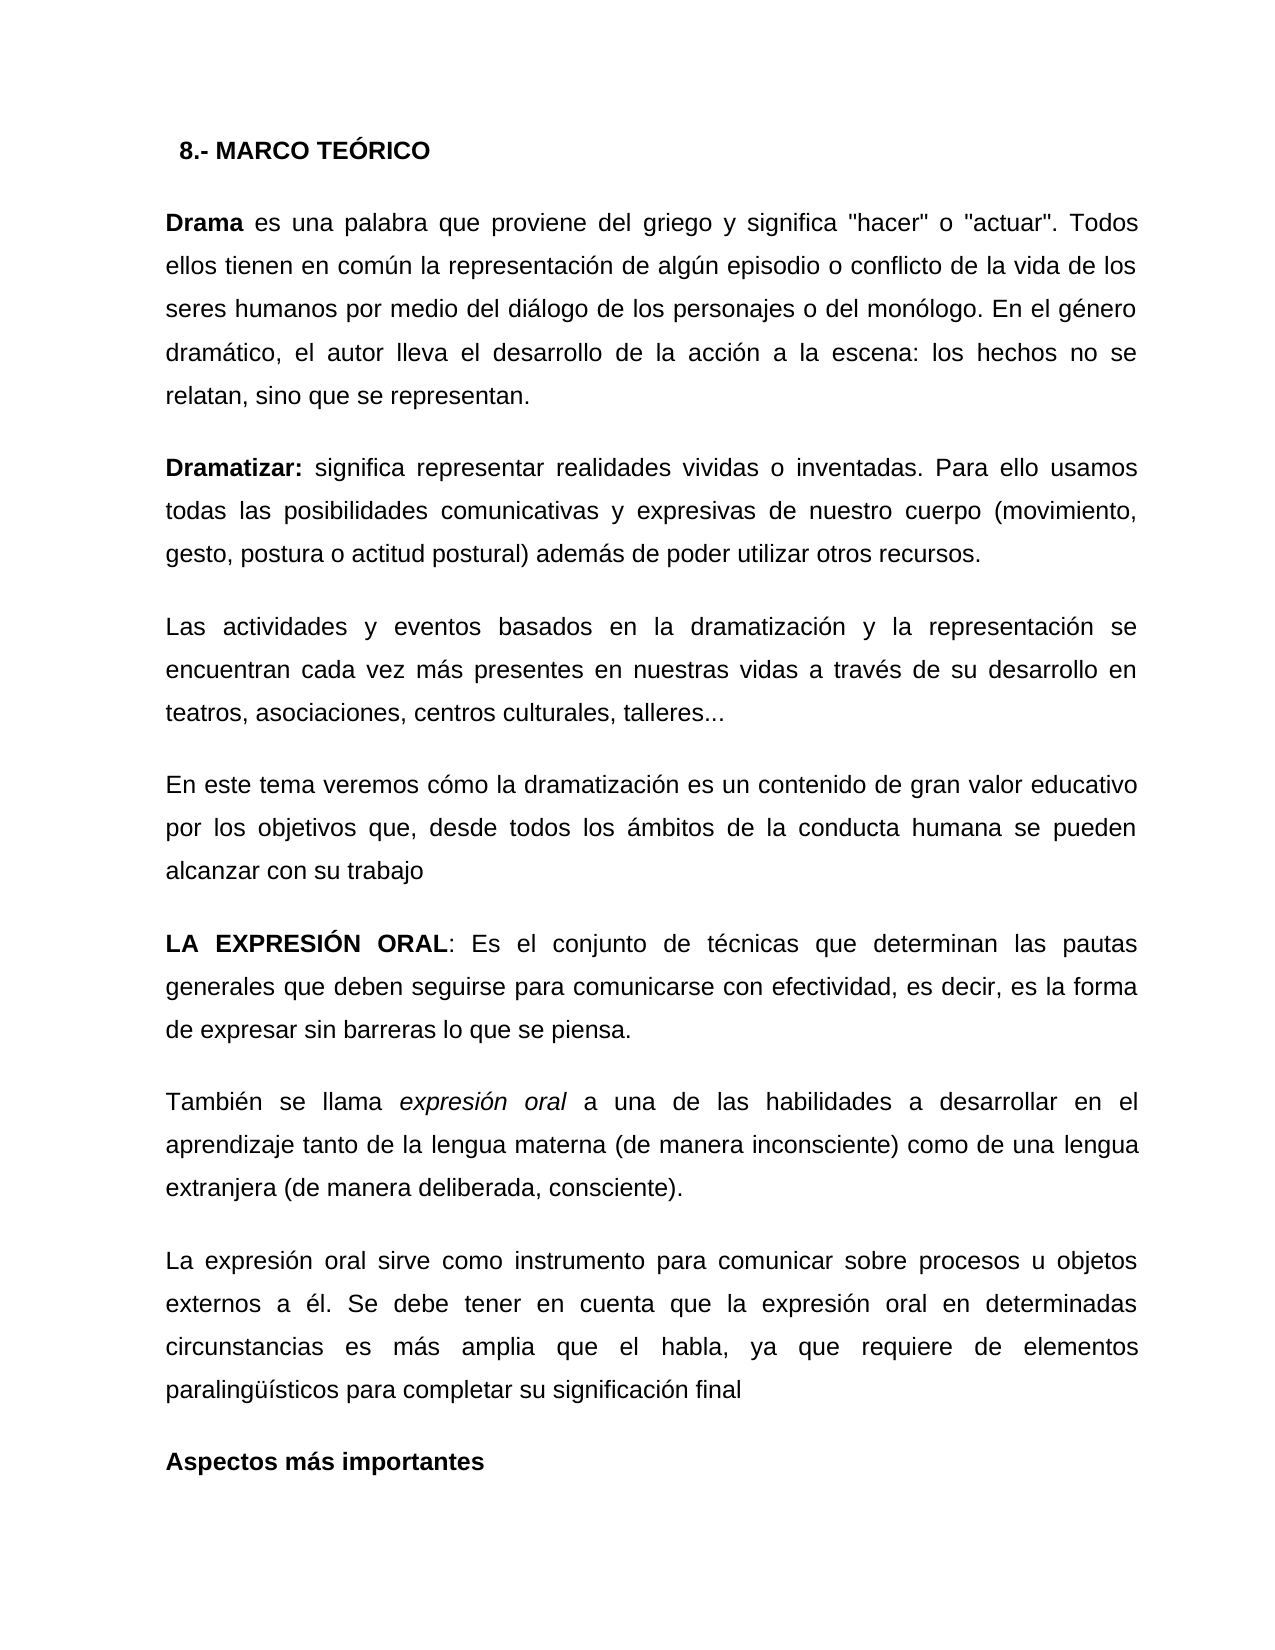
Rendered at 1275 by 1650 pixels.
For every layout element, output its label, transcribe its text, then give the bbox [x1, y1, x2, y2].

text Dramatizar: significa representar realidades vividas o inventadas. Para ello usamos todas las posibilidades comunicativas y expresivas de nuestro cuerpo (movimiento, gesto, postura o actitud postural) además de poder utilizar otros recursos. [165, 453, 1139, 568]
text LA EXPRESIÓN ORAL: Es el conjunto de técnicas que determinan las pautas generales que deben seguirse para comunicarse con efectividad, es decir, es la forma de expresar sin barreras lo que se piensa. [165, 928, 1139, 1043]
text 8.- MARCO TEÓRICO [165, 136, 1139, 164]
text También se llama expresión oral a una de las habilidades a desarrollar en el aprendizaje tanto de la lengua materna (de manera inconsciente) como de una lengua extranjera (de manera deliberada, consciente). [165, 1087, 1139, 1202]
text La expresión oral sirve como instrumento para comunicar sobre procesos u objetos externos a él. Se debe tener en cuenta que la expresión oral en determinadas circunstancias es más amplia que el habla, ya que requiere de elementos paralingüísticos para completar su significación final [165, 1246, 1139, 1404]
text Aspectos más importantes [165, 1447, 1139, 1476]
text En este tema veremos cómo la dramatización es un contenido de gran valor educativo por los objetivos que, desde todos los ámbitos de la conducta humana se pueden alcanzar con su trabajo [165, 770, 1139, 885]
text Drama es una palabra que proviene del griego y significa "hacer" o "actuar". Todos ellos tienen en común la representación de algún episodio o conflicto de la vida de los seres humanos por medio del diálogo de los personajes o del monólogo. En el género dramático, el autor lleva el desarrollo de la acción a la escena: los hechos no se relatan, sino que se representan. [165, 208, 1139, 409]
text Las actividades y eventos basados en la dramatización y la representación se encuentran cada vez más presentes en nuestras vidas a través de su desarrollo en teatros, asociaciones, centros culturales, talleres... [165, 611, 1139, 726]
